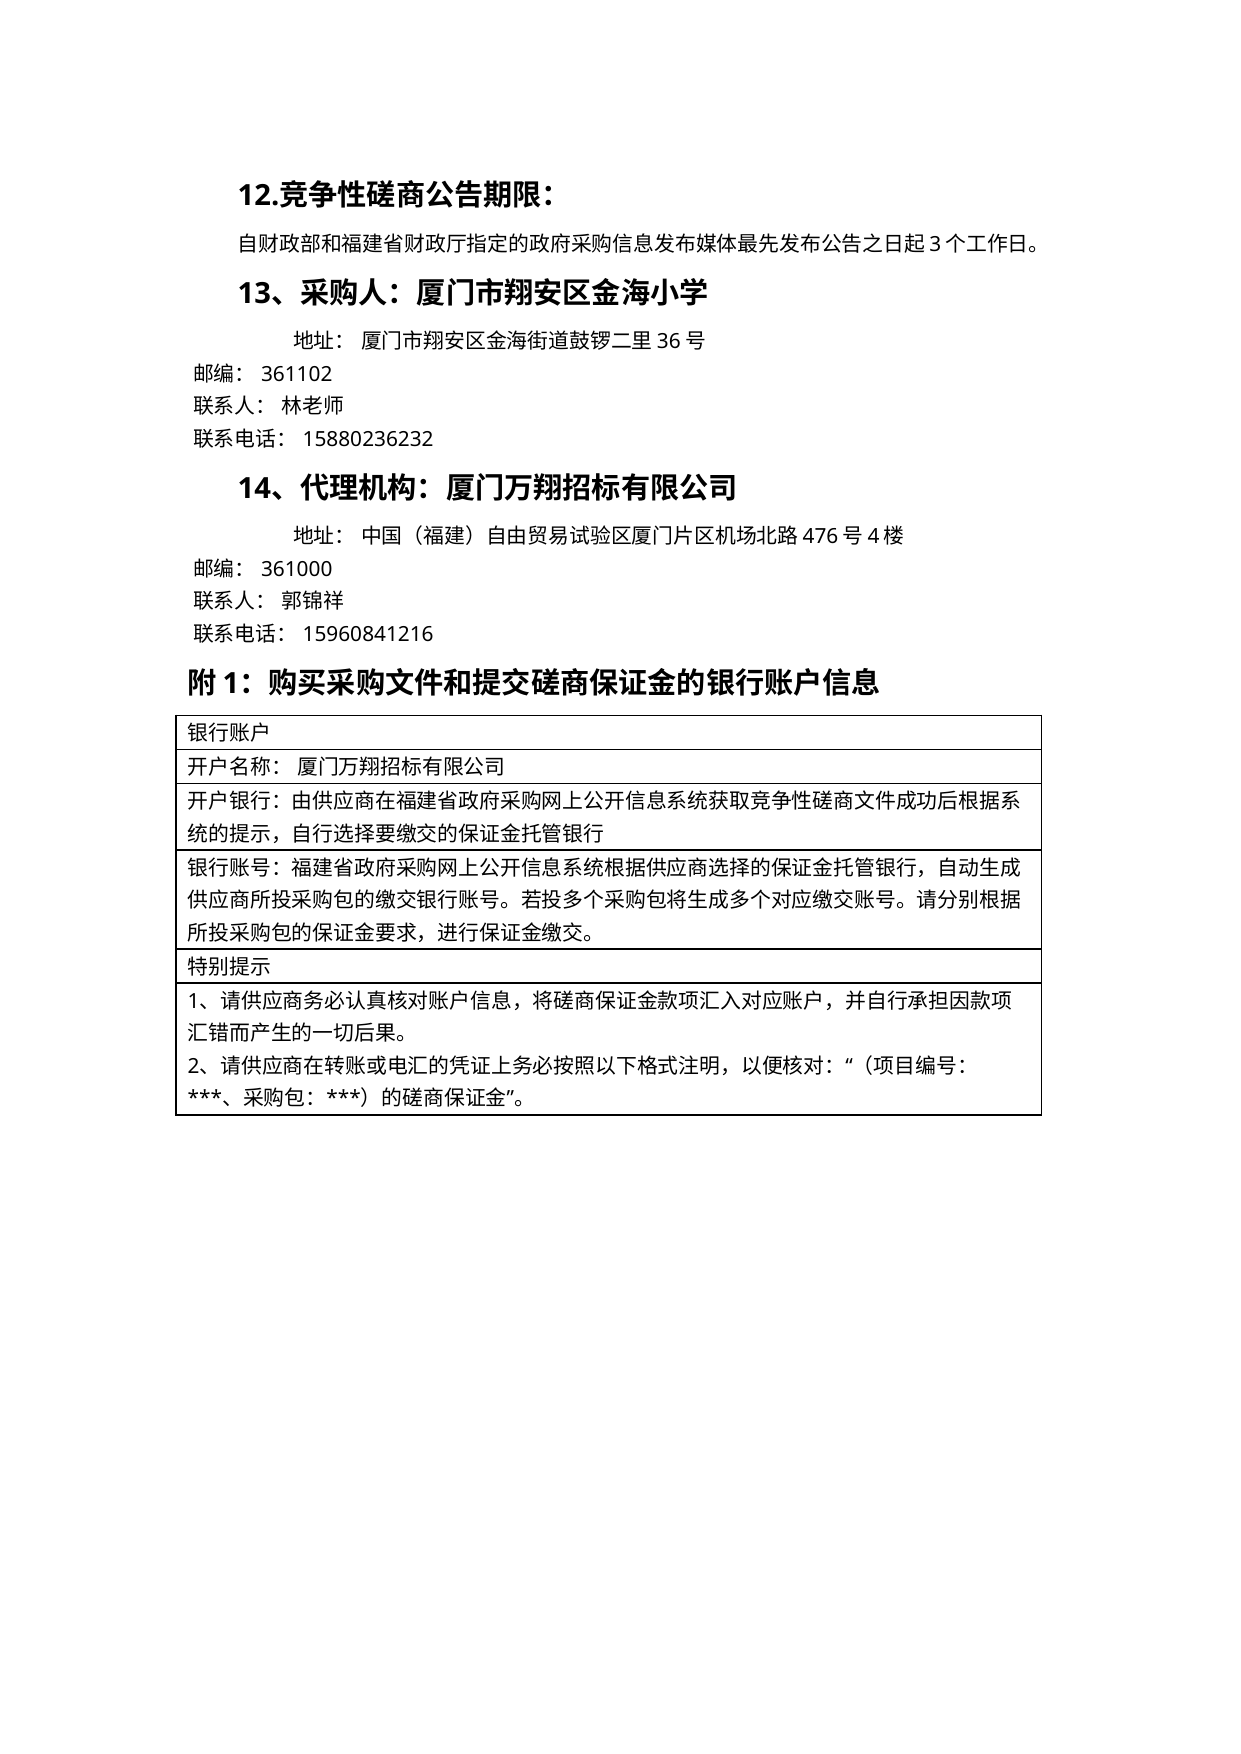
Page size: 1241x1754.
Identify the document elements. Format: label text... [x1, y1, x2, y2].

text 地址： 厦门市翔安区金海街道鼓锣二里36号 [187, 324, 1053, 357]
text 联系人： 郭锦祥 [187, 584, 1053, 617]
text 附1：购买采购文件和提交磋商保证金的银行账户信息 [187, 649, 1053, 714]
table_cell 开户银行：由供应商在福建省政府采购网上公开信息系统获取竞争性磋商文件成功后根据系统的提示，自行选择要缴交的保证金托管银行 [177, 784, 1041, 849]
text 邮编： 361102 [187, 357, 1053, 389]
table_cell 开户名称： 厦门万翔招标有限公司 [177, 750, 1041, 783]
table_cell 银行账号：福建省政府采购网上公开信息系统根据供应商选择的保证金托管银行，自动生成供应商所投采购包的缴交银行账号。若投多个采购包将生成多个对应缴交账号。请分别根据所投采购包的保证金要求，进行保证金缴交。 [177, 851, 1041, 948]
text 联系人： 林老师 [187, 389, 1053, 422]
text 邮编： 361000 [187, 552, 1053, 584]
text 联系电话： 15880236232 [187, 422, 1053, 454]
text 14、代理机构：厦门万翔招标有限公司 [187, 454, 1053, 519]
text 13、采购人：厦门市翔安区金海小学 [187, 259, 1053, 324]
table_header 银行账户 [177, 716, 1041, 748]
text 地址： 中国（福建）自由贸易试验区厦门片区机场北路476号4楼 [187, 519, 1053, 552]
text 12.竞争性磋商公告期限： [187, 162, 1053, 227]
text 自财政部和福建省财政厅指定的政府采购信息发布媒体最先发布公告之日起3个工作日。 [187, 227, 1053, 259]
text 联系电话： 15960841216 [187, 617, 1053, 649]
table_cell 特别提示 [177, 950, 1041, 982]
table_cell 1、请供应商务必认真核对账户信息，将磋商保证金款项汇入对应账户，并自行承担因款项汇错而产生的一切后果。 2、请供应商在转账或电汇的凭证上务必按照以下格式注明，以便核对：“（项目编号：***、采购包：***）的磋商保证金”。 [177, 984, 1041, 1114]
